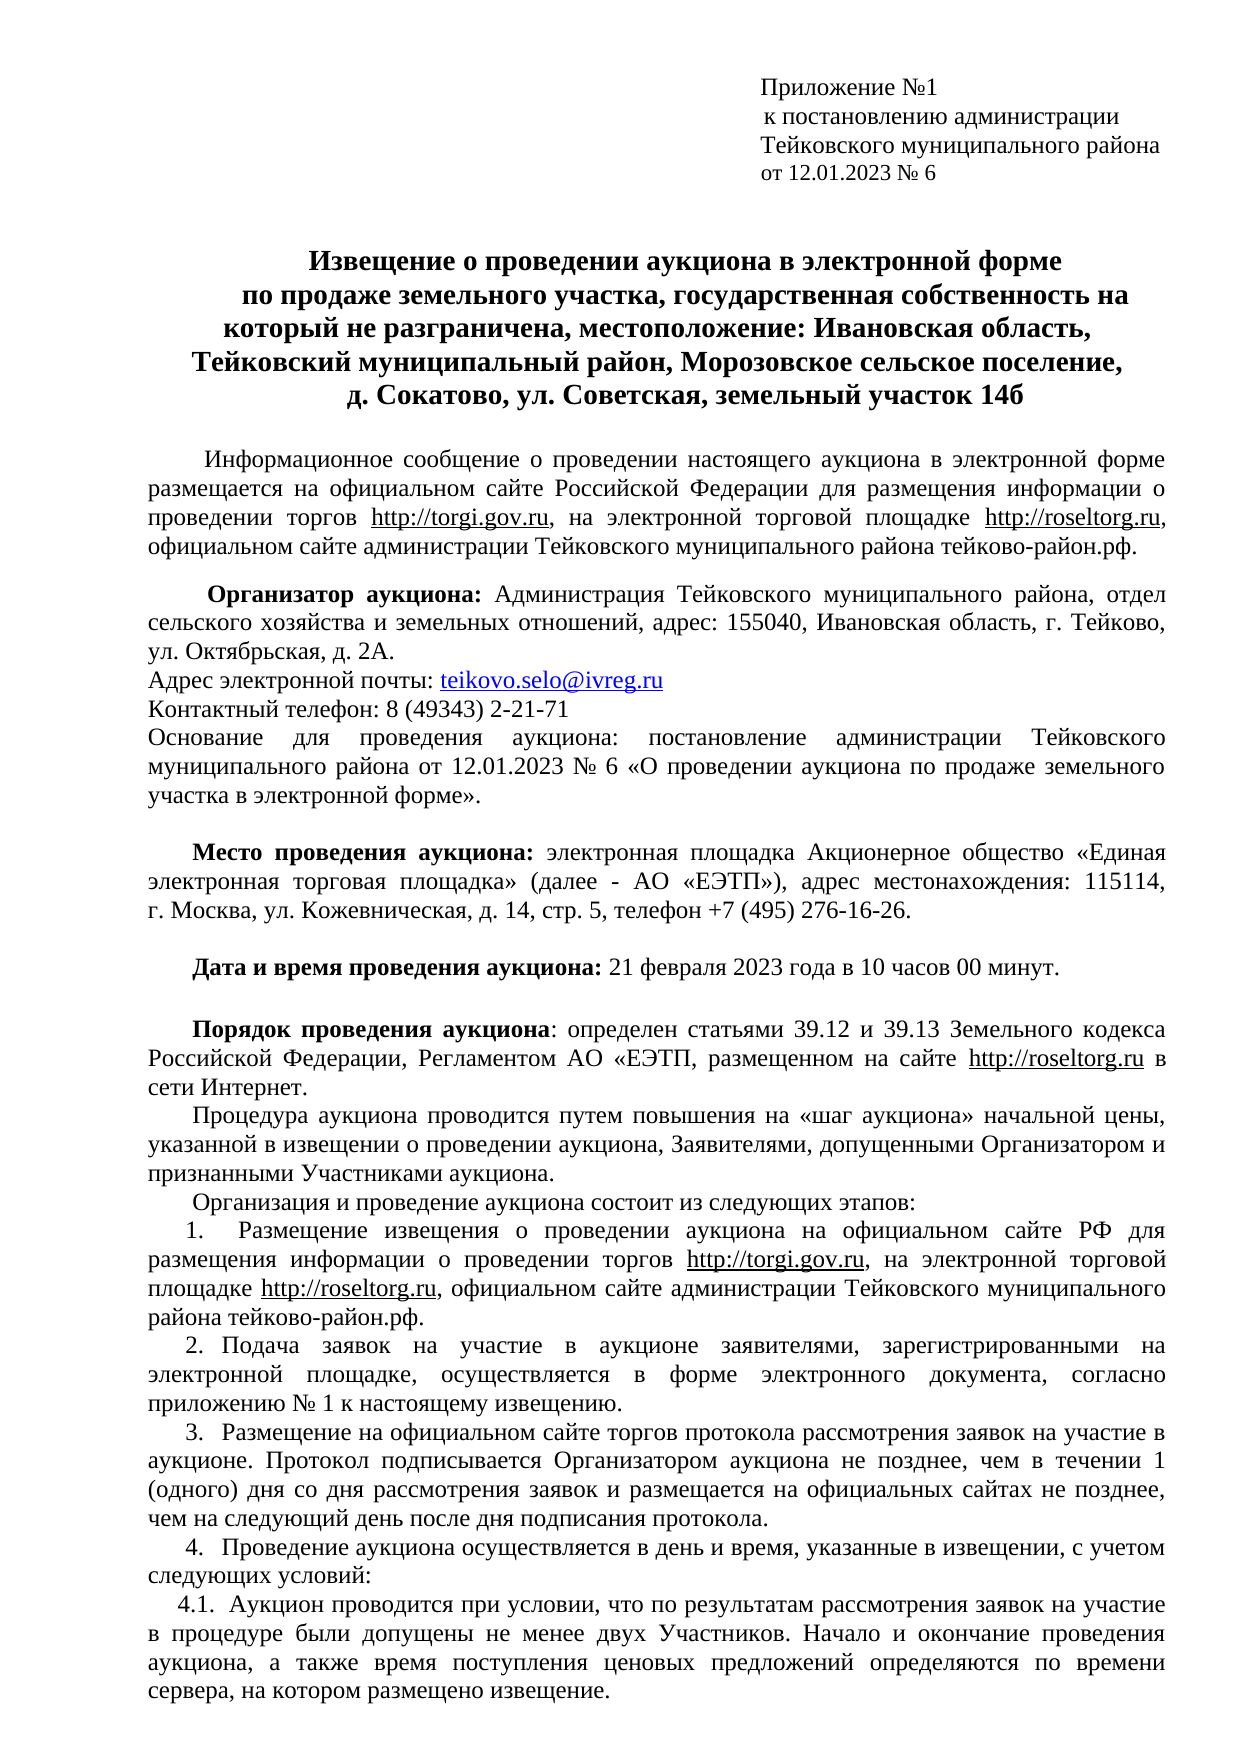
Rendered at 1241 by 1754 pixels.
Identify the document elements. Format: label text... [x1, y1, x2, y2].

list Контактный телефон: 8 (49343) 2-21-71 [148, 694, 1167, 722]
text д. Сокатово, ул. Советская, земельный участок 14б [148, 377, 1167, 411]
list Место проведения аукциона: электронная площадка Акционерное общество «Единая электронная торговая площадка» (далее - АО «ЕЭТП»), адрес местонахождения: 115114, г. Москва, ул. Кожевническая, д. 14, стр. 5, телефон +7 (495) 276-16-26. [148, 837, 1167, 924]
text по продаже земельного участка, государственная собственность на который не разграничена, местоположение: Ивановская область, Тейковский муниципальный район, Морозовское сельское поселение, [148, 277, 1167, 377]
text к постановлению администрации [148, 101, 1167, 130]
text Извещение о проведении аукциона в электронной форме [148, 243, 1167, 277]
list Проведение аукциона осуществляется в день и время, указанные в извещении, с учетом следующих условий: [148, 1532, 1167, 1589]
list Адрес электронной почты: teikovo.selo@ivreg.ru [148, 665, 1167, 694]
text Дата и время проведения аукциона: 21 февраля 2023 года в 10 часов 00 минут. [148, 952, 1167, 981]
text Организация и проведение аукциона состоит из следующих этапов: [148, 1187, 1167, 1215]
list Размещение извещения о проведении аукциона на официальном сайте РФ для размещения информации о проведении торгов http://torgi.gov.ru, на электронной торговой площадке http://roseltorg.ru, официальном сайте администрации Тейковского муниципального района тейково-район.рф. [148, 1215, 1167, 1330]
text Тейковского муниципального района [148, 130, 1167, 159]
list Аукцион проводится при условии, что по результатам рассмотрения заявок на участие в процедуре были допущены не менее двух Участников. Начало и окончание проведения аукциона, а также время поступления ценовых предложений определяются по времени сервера, на котором размещено извещение. [148, 1589, 1167, 1704]
list Размещение на официальном сайте торгов протокола рассмотрения заявок на участие в аукционе. Протокол подписывается Организатором аукциона не позднее, чем в течении 1 (одного) дня со дня рассмотрения заявок и размещается на официальных сайтах не позднее, чем на следующий день после дня подписания протокола. [148, 1417, 1167, 1532]
text Организатор аукциона: Администрация Тейковского муниципального района, отдел сельского хозяйства и земельных отношений, адрес: 155040, Ивановская область, г. Тейково, ул. Октябрьская, д. 2А. [148, 579, 1167, 665]
list Основание для проведения аукциона: постановление администрации Тейковского муниципального района от 12.01.2023 № 6 «О проведении аукциона по продаже земельного участка в электронной форме». [148, 722, 1167, 809]
list Подача заявок на участие в аукционе заявителями, зарегистрированными на электронной площадке, осуществляется в форме электронного документа, согласно приложению № 1 к настоящему извещению. [148, 1330, 1167, 1417]
text Информационное сообщение о проведении настоящего аукциона в электронной форме размещается на официальном сайте Российской Федерации для размещения информации о проведении торгов http://torgi.gov.ru, на электронной торговой площадке http://roseltorg.ru, официальном сайте администрации Тейковского муниципального района тейково-район.рф. [148, 444, 1167, 559]
text Порядок проведения аукциона: определен статьями 39.12 и 39.13 Земельного кодекса Российской Федерации, Регламентом АО «ЕЭТП, размещенном на сайте http://roseltorg.ru в сети Интернет. [148, 1014, 1167, 1100]
text Процедура аукциона проводится путем повышения на «шаг аукциона» начальной цены, указанной в извещении о проведении аукциона, Заявителями, допущенными Организатором и признанными Участниками аукциона. [148, 1100, 1167, 1187]
text от 12.01.2023 № 6 [148, 159, 1167, 185]
text Приложение №1 [148, 72, 1167, 101]
